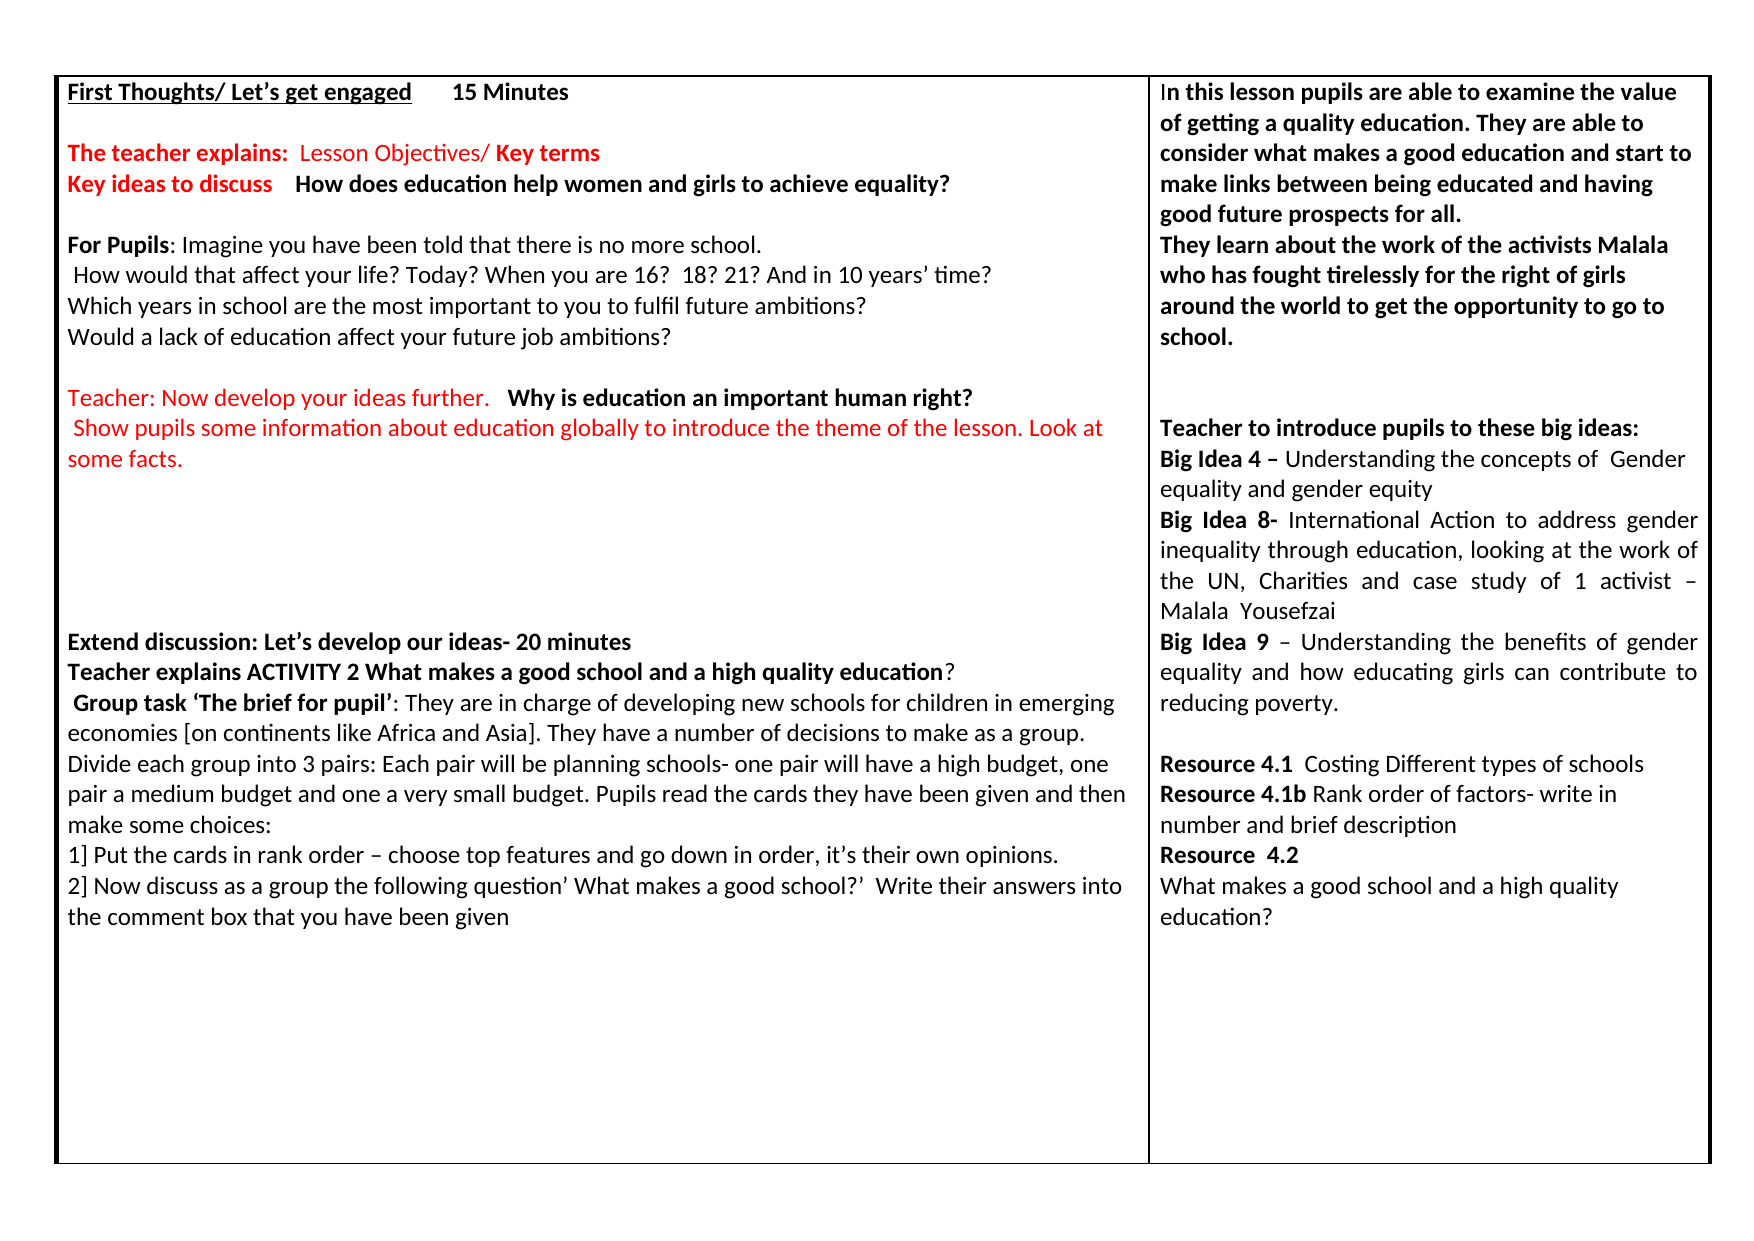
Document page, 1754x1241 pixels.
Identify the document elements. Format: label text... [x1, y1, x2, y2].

table_cell In this lesson pupils are able to examine the value of getting a quality education. They are able to consider what makes a good education and start to make links between being educated and having good future prospects for all. They learn about the work of the activists Malala who has fought tirelessly for the right of girls around the world to get the opportunity to go to school. Teacher to introduce pupils to these big ideas: Big Idea 4 – Understanding the concepts of Gender equality and gender equity Big Idea 8- International Action to address gender inequality through education, looking at the work of the UN, Charities and case study of 1 activist – Malala Yousefzai Big Idea 9 – Understanding the benefits of gender equality and how educating girls can contribute to reducing poverty. Resource 4.1 Costing Different types of schools Resource 4.1b Rank order of factors- write in number and brief description Resource 4.2 What makes a good school and a high quality education? [1150, 77, 1708, 1163]
table_cell First Thoughts/ Let’s get engaged 15 Minutes The teacher explains: Lesson Objectives/ Key terms Key ideas to discuss How does education help women and girls to achieve equality? For Pupils: Imagine you have been told that there is no more school. How would that affect your life? Today? When you are 16? 18? 21? And in 10 years’ time? Which years in school are the most important to you to fulfil future ambitions? Would a lack of education affect your future job ambitions? Teacher: Now develop your ideas further. Why is education an important human right? Show pupils some information about education globally to introduce the theme of the lesson. Look at some facts. Extend discussion: Let’s develop our ideas- 20 minutes Teacher explains ACTIVITY 2 What makes a good school and a high quality education? Group task ‘The brief for pupil’: They are in charge of developing new schools for children in emerging economies [on continents like Africa and Asia]. They have a number of decisions to make as a group. Divide each group into 3 pairs: Each pair will be planning schools- one pair will have a high budget, one pair a medium budget and one a very small budget. Pupils read the cards they have been given and then make some choices: 1] Put the cards in rank order – choose top features and go down in order, it’s their own opinions. 2] Now discuss as a group the following question’ What makes a good school?’ Write their answers into the comment box that you have been given [59, 77, 1148, 1163]
